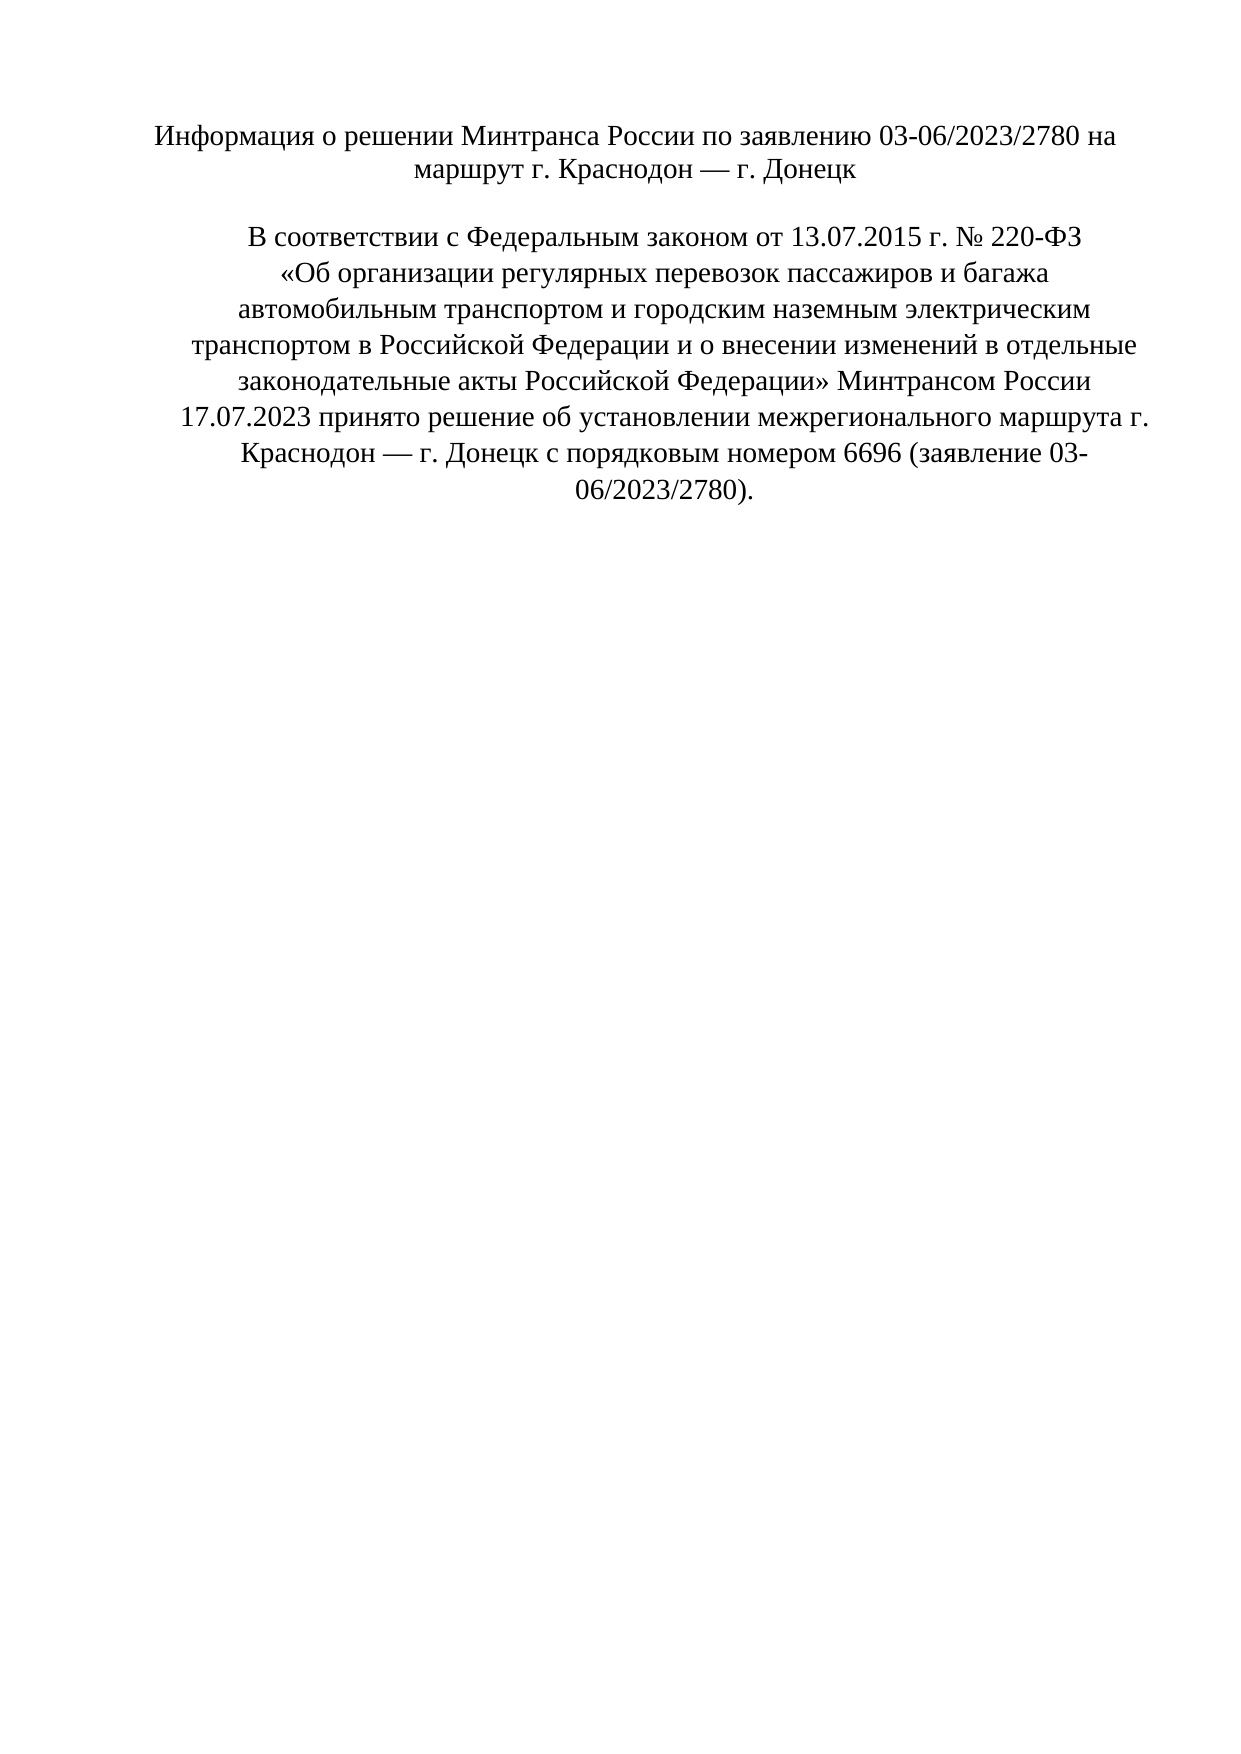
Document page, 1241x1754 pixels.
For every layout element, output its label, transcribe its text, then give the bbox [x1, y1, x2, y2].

text Информация о решении Минтранса России по заявлению 03-06/2023/2780 на маршрут г. Краснодон — г. Донецк [118, 118, 1152, 185]
text В соответствии с Федеральным законом от 13.07.2015 г. № 220-ФЗ «Об организации регулярных перевозок пассажиров и багажа автомобильным транспортом и городским наземным электрическим транспортом в Российской Федерации и о внесении изменений в отдельные законодательные акты Российской Федерации» Минтрансом России 17.07.2023 принято решение об установлении межрегионального маршрута г. Краснодон — г. Донецк с порядковым номером 6696 (заявление 03-06/2023/2780). [177, 219, 1152, 505]
